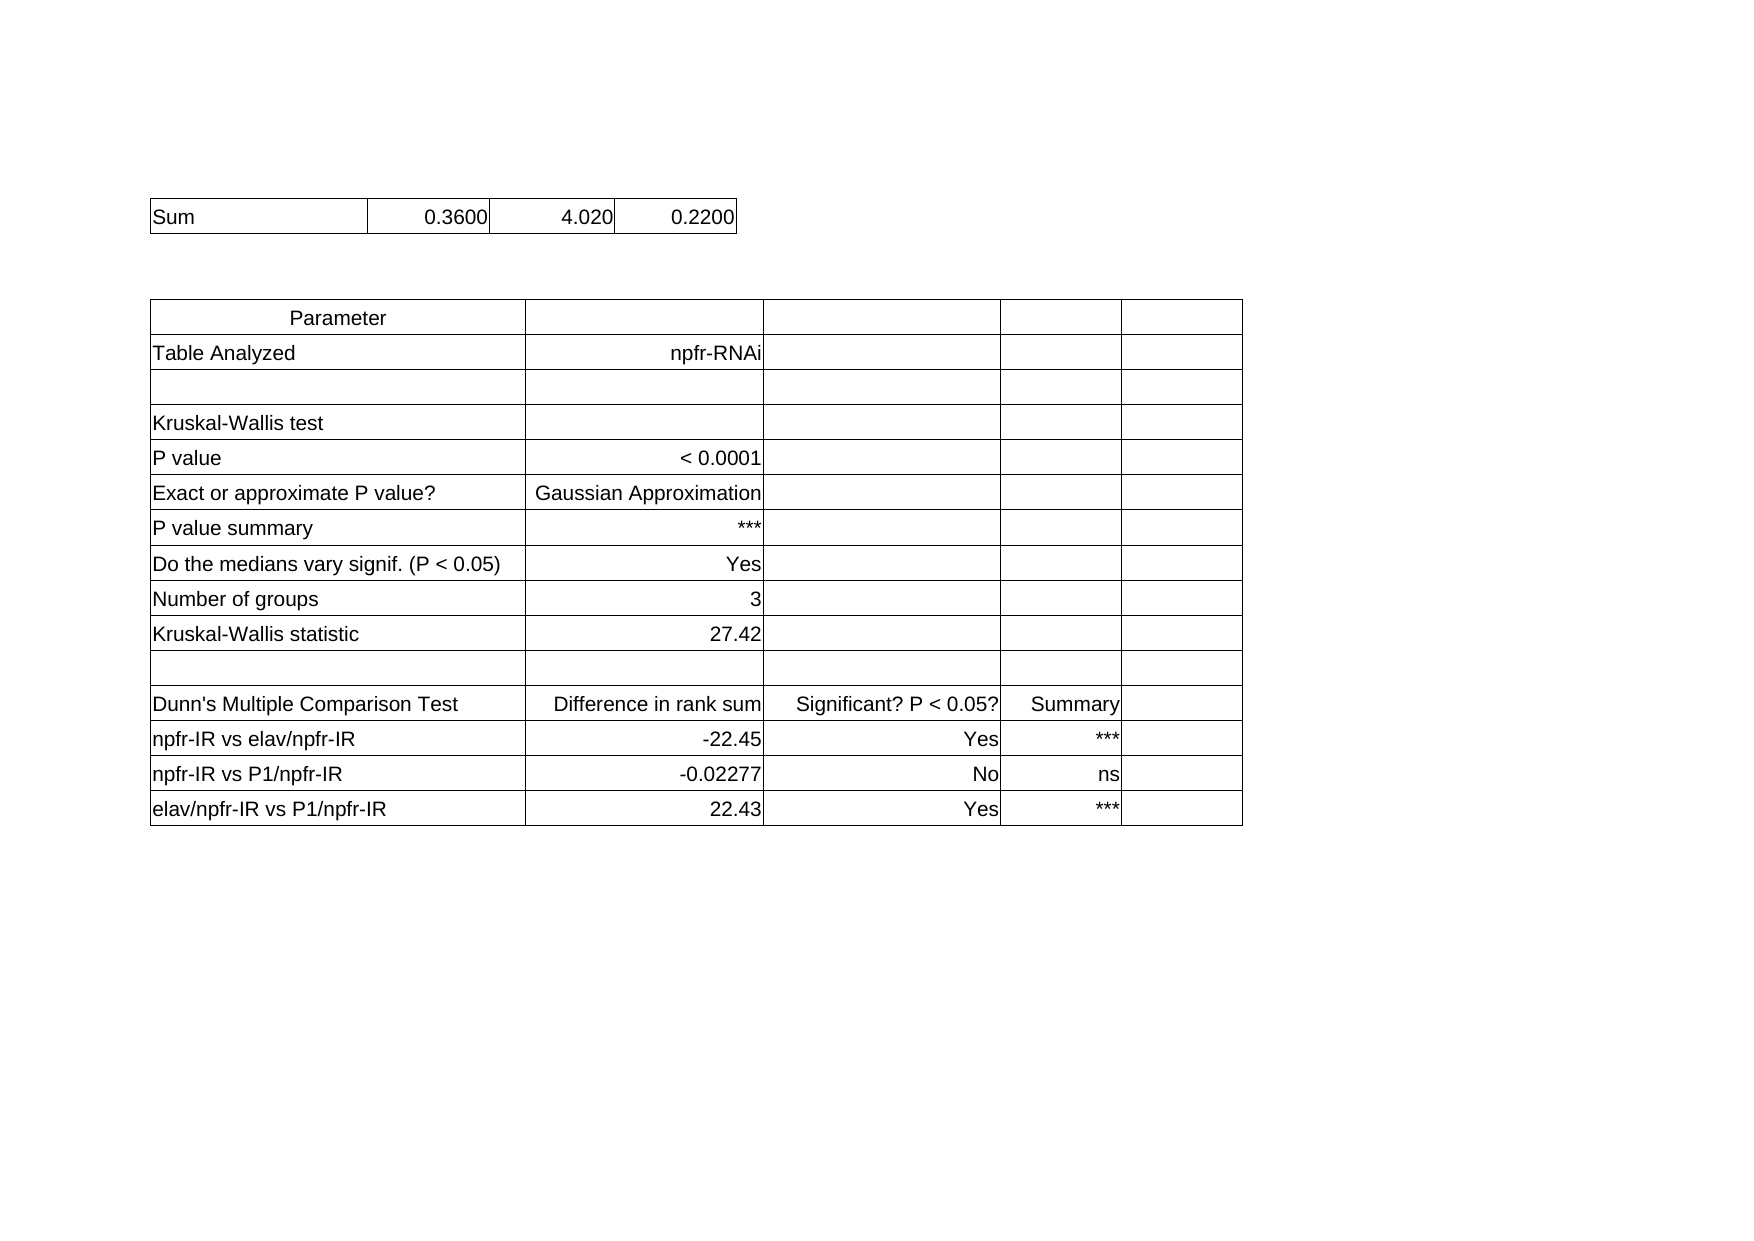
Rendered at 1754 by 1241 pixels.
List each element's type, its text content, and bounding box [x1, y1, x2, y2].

table_cell [1122, 370, 1242, 404]
table_cell P value summary [151, 510, 525, 544]
table_cell [1001, 440, 1121, 474]
table_cell [151, 651, 525, 685]
table_cell [1001, 475, 1121, 509]
table_cell [764, 440, 1000, 474]
table_cell < 0.0001 [526, 440, 763, 474]
table_cell [1122, 651, 1242, 685]
table_cell [764, 405, 1000, 439]
table_cell npfr-IR vs P1/npfr-IR [151, 756, 525, 790]
table_cell [526, 370, 763, 404]
table_cell [764, 510, 1000, 544]
table_cell 0.2200 [615, 199, 736, 233]
table_cell npfr-RNAi [526, 335, 763, 369]
table_cell [764, 335, 1000, 369]
table_cell [1001, 546, 1121, 579]
table_cell Summary [1001, 686, 1121, 720]
table_cell Table Analyzed [151, 335, 525, 369]
table_cell Difference in rank sum [526, 686, 763, 720]
table_cell Dunn's Multiple Comparison Test [151, 686, 525, 720]
table_cell [1001, 510, 1121, 544]
table_cell [1001, 370, 1121, 404]
table_cell Exact or approximate P value? [151, 475, 525, 509]
table_cell [1122, 475, 1242, 509]
table_cell Sum [151, 199, 367, 233]
table_cell -22.45 [526, 721, 763, 755]
table_cell [1122, 721, 1242, 755]
table_cell Kruskal-Wallis statistic [151, 616, 525, 650]
table_cell Yes [764, 721, 1000, 755]
table_cell Yes [764, 791, 1000, 825]
table_cell Do the medians vary signif. (P < 0.05) [151, 546, 525, 579]
table_cell P value [151, 440, 525, 474]
table_header [1001, 300, 1121, 334]
table_cell Gaussian Approximation [526, 475, 763, 509]
table_cell [1122, 756, 1242, 790]
table_cell [1122, 686, 1242, 720]
table_cell [151, 370, 525, 404]
table_cell [764, 475, 1000, 509]
table_cell No [764, 756, 1000, 790]
table_header [1122, 300, 1242, 334]
table_cell [1001, 405, 1121, 439]
table_cell [1122, 335, 1242, 369]
table_header Parameter [151, 300, 525, 334]
table_cell *** [1001, 721, 1121, 755]
table_cell [1122, 510, 1242, 544]
table_cell Yes [526, 546, 763, 579]
table_cell 3 [526, 581, 763, 615]
table_cell npfr-IR vs elav/npfr-IR [151, 721, 525, 755]
table_cell 27.42 [526, 616, 763, 650]
table_cell *** [526, 510, 763, 544]
table_cell [764, 616, 1000, 650]
table_cell [1122, 440, 1242, 474]
table_cell [1001, 335, 1121, 369]
table_cell [764, 546, 1000, 579]
table_cell -0.02277 [526, 756, 763, 790]
table_cell Number of groups [151, 581, 525, 615]
table_cell [1122, 616, 1242, 650]
table_cell [1001, 616, 1121, 650]
table_cell [764, 370, 1000, 404]
table_cell [1122, 546, 1242, 579]
table_cell [526, 651, 763, 685]
table_cell elav/npfr-IR vs P1/npfr-IR [151, 791, 525, 825]
table_cell 0.3600 [368, 199, 489, 233]
table_cell Significant? P < 0.05? [764, 686, 1000, 720]
table_cell [764, 651, 1000, 685]
table_cell [1001, 651, 1121, 685]
table_cell [764, 581, 1000, 615]
table_cell ns [1001, 756, 1121, 790]
table_cell [1122, 581, 1242, 615]
table_cell 22.43 [526, 791, 763, 825]
table_cell [1122, 791, 1242, 825]
table_cell [1001, 581, 1121, 615]
table_header [526, 300, 763, 334]
table_header [764, 300, 1000, 334]
table_cell 4.020 [490, 199, 614, 233]
table_cell [526, 405, 763, 439]
table_cell Kruskal-Wallis test [151, 405, 525, 439]
table_cell *** [1001, 791, 1121, 825]
table_cell [1122, 405, 1242, 439]
